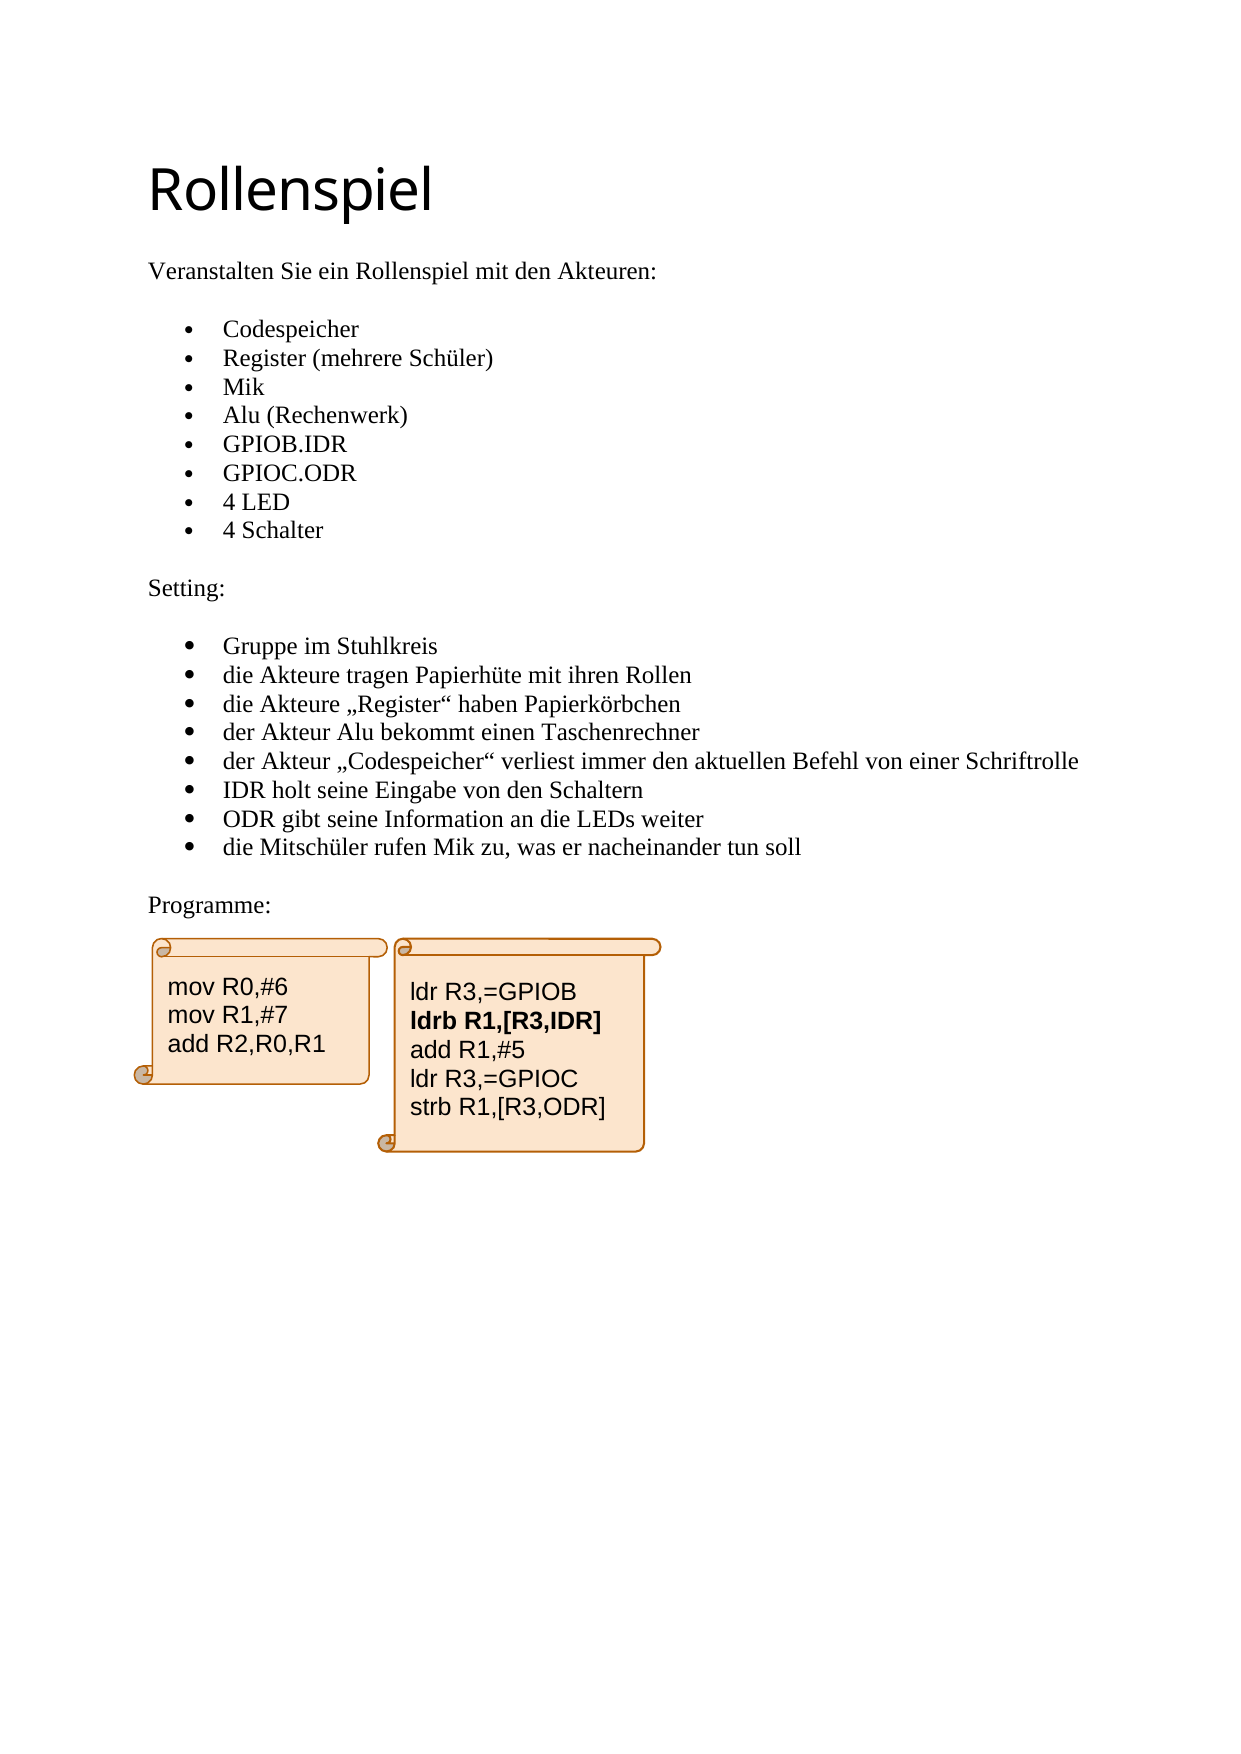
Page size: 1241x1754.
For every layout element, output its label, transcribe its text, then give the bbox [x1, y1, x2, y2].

list ODR gibt seine Information an die LEDs weiter [185, 804, 1093, 832]
list GPIOC.ODR [185, 458, 1093, 487]
list 4 Schalter [185, 515, 1093, 544]
list Gruppe im Stuhlkreis [185, 631, 1093, 660]
list 4 LED [185, 487, 1093, 515]
text Programme: [148, 890, 1093, 919]
list die Mitschüler rufen Mik zu, was er nacheinander tun soll [185, 832, 1093, 861]
list Mik [185, 372, 1093, 400]
text Setting: [148, 573, 1093, 602]
list Register (mehrere Schüler) [185, 343, 1093, 372]
list Alu (Rechenwerk) [185, 400, 1093, 429]
list GPIOB.IDR [185, 429, 1093, 458]
text Veranstalten Sie ein Rollenspiel mit den Akteuren: [148, 256, 1093, 285]
list die Akteure „Register“ haben Papierkörbchen [185, 689, 1093, 717]
list IDR holt seine Eingabe von den Schaltern [185, 775, 1093, 804]
list der Akteur „Codespeicher“ verliest immer den aktuellen Befehl von einer Schriftrolle [185, 746, 1093, 775]
list die Akteure tragen Papierhüte mit ihren Rollen [185, 660, 1093, 689]
list Codespeicher [185, 314, 1093, 343]
title Rollenspiel [148, 148, 1093, 227]
list der Akteur Alu bekommt einen Taschenrechner [185, 717, 1093, 746]
